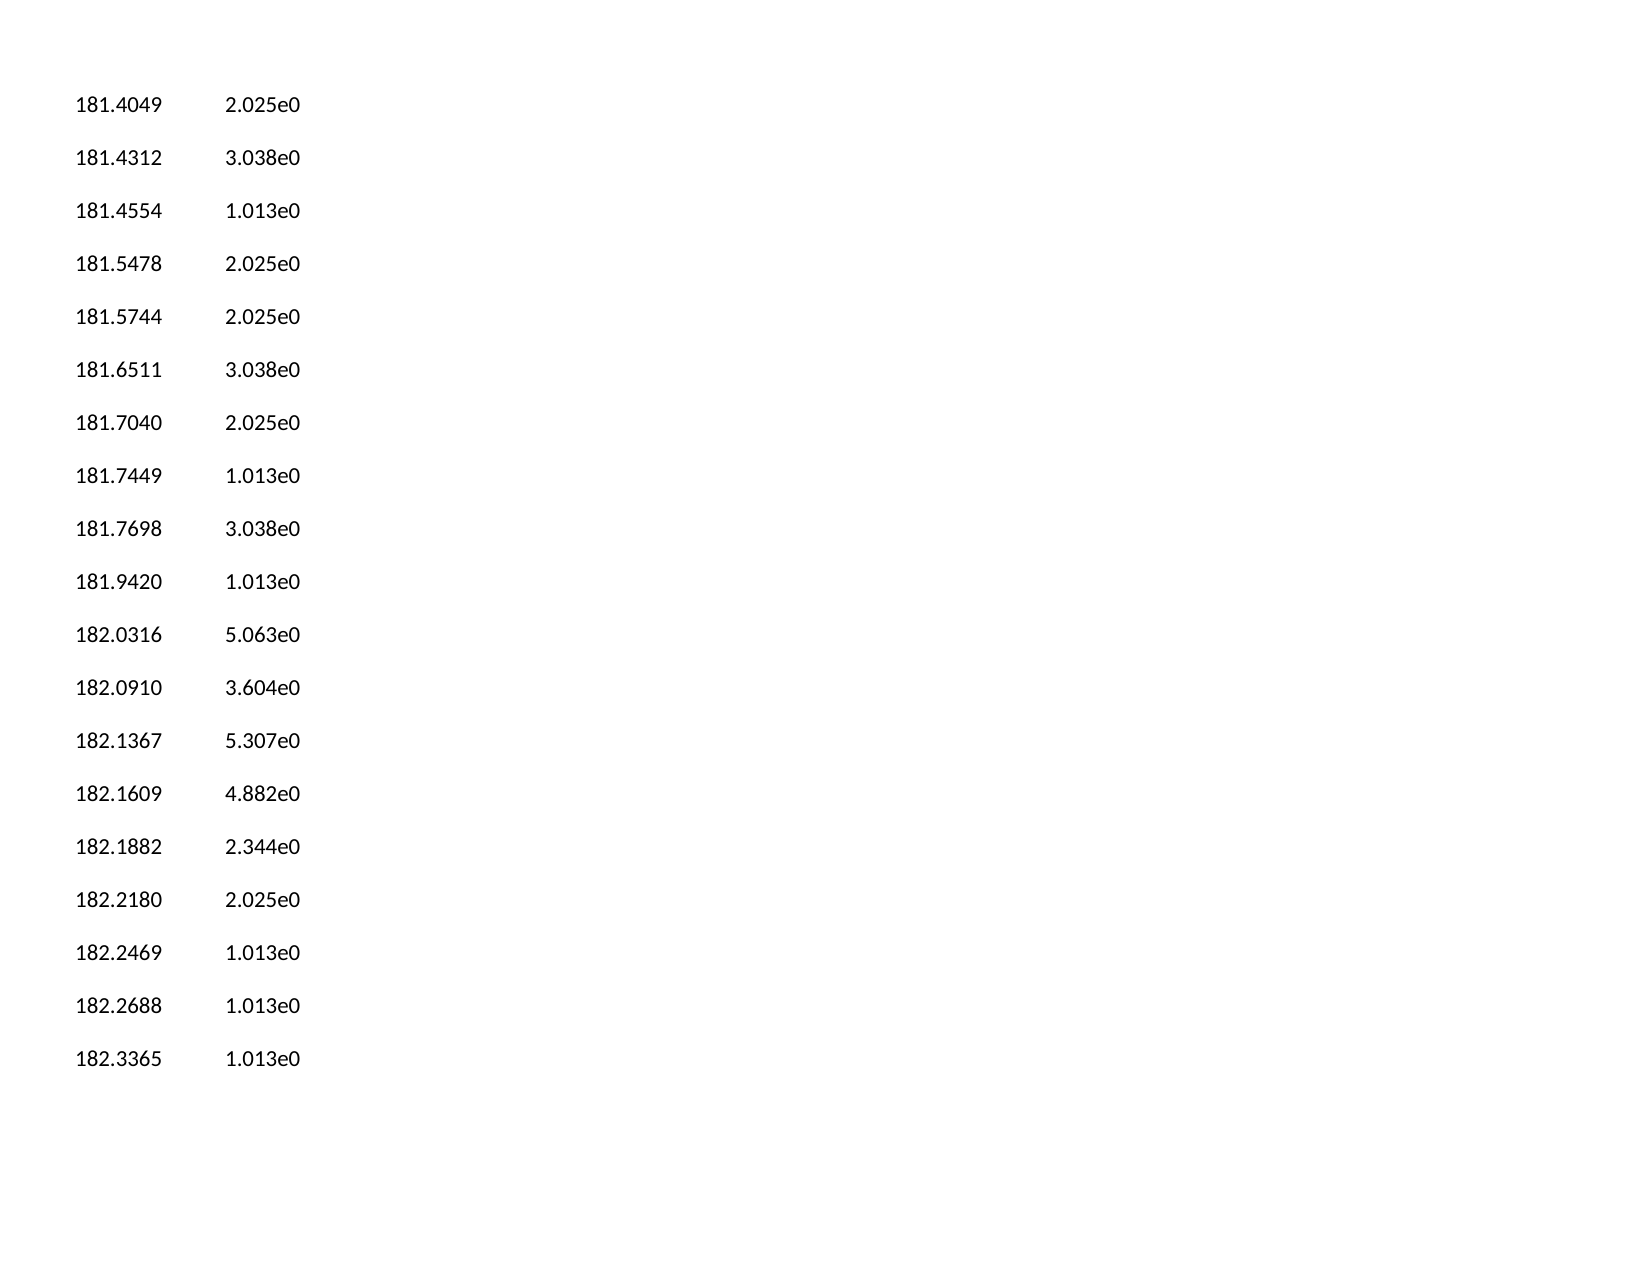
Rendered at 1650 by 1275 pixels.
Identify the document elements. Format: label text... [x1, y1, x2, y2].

text 181.5478 2.025e0 [75, 249, 1563, 277]
text 181.9420 1.013e0 [75, 567, 1563, 595]
text 181.6511 3.038e0 [75, 355, 1563, 383]
text 182.2180 2.025e0 [75, 885, 1563, 913]
text 181.7698 3.038e0 [75, 514, 1563, 542]
text 182.0910 3.604e0 [75, 673, 1563, 701]
text 182.3365 1.013e0 [75, 1044, 1563, 1072]
text 181.4049 2.025e0 [75, 90, 1563, 118]
text 181.7040 2.025e0 [75, 408, 1563, 436]
text 181.4312 3.038e0 [75, 143, 1563, 171]
text 181.4554 1.013e0 [75, 196, 1563, 224]
text 182.1367 5.307e0 [75, 726, 1563, 754]
text 181.7449 1.013e0 [75, 461, 1563, 489]
text 182.2688 1.013e0 [75, 991, 1563, 1019]
text 182.2469 1.013e0 [75, 938, 1563, 966]
text 182.1882 2.344e0 [75, 832, 1563, 860]
text 182.0316 5.063e0 [75, 620, 1563, 648]
text 182.1609 4.882e0 [75, 779, 1563, 807]
text 181.5744 2.025e0 [75, 302, 1563, 330]
